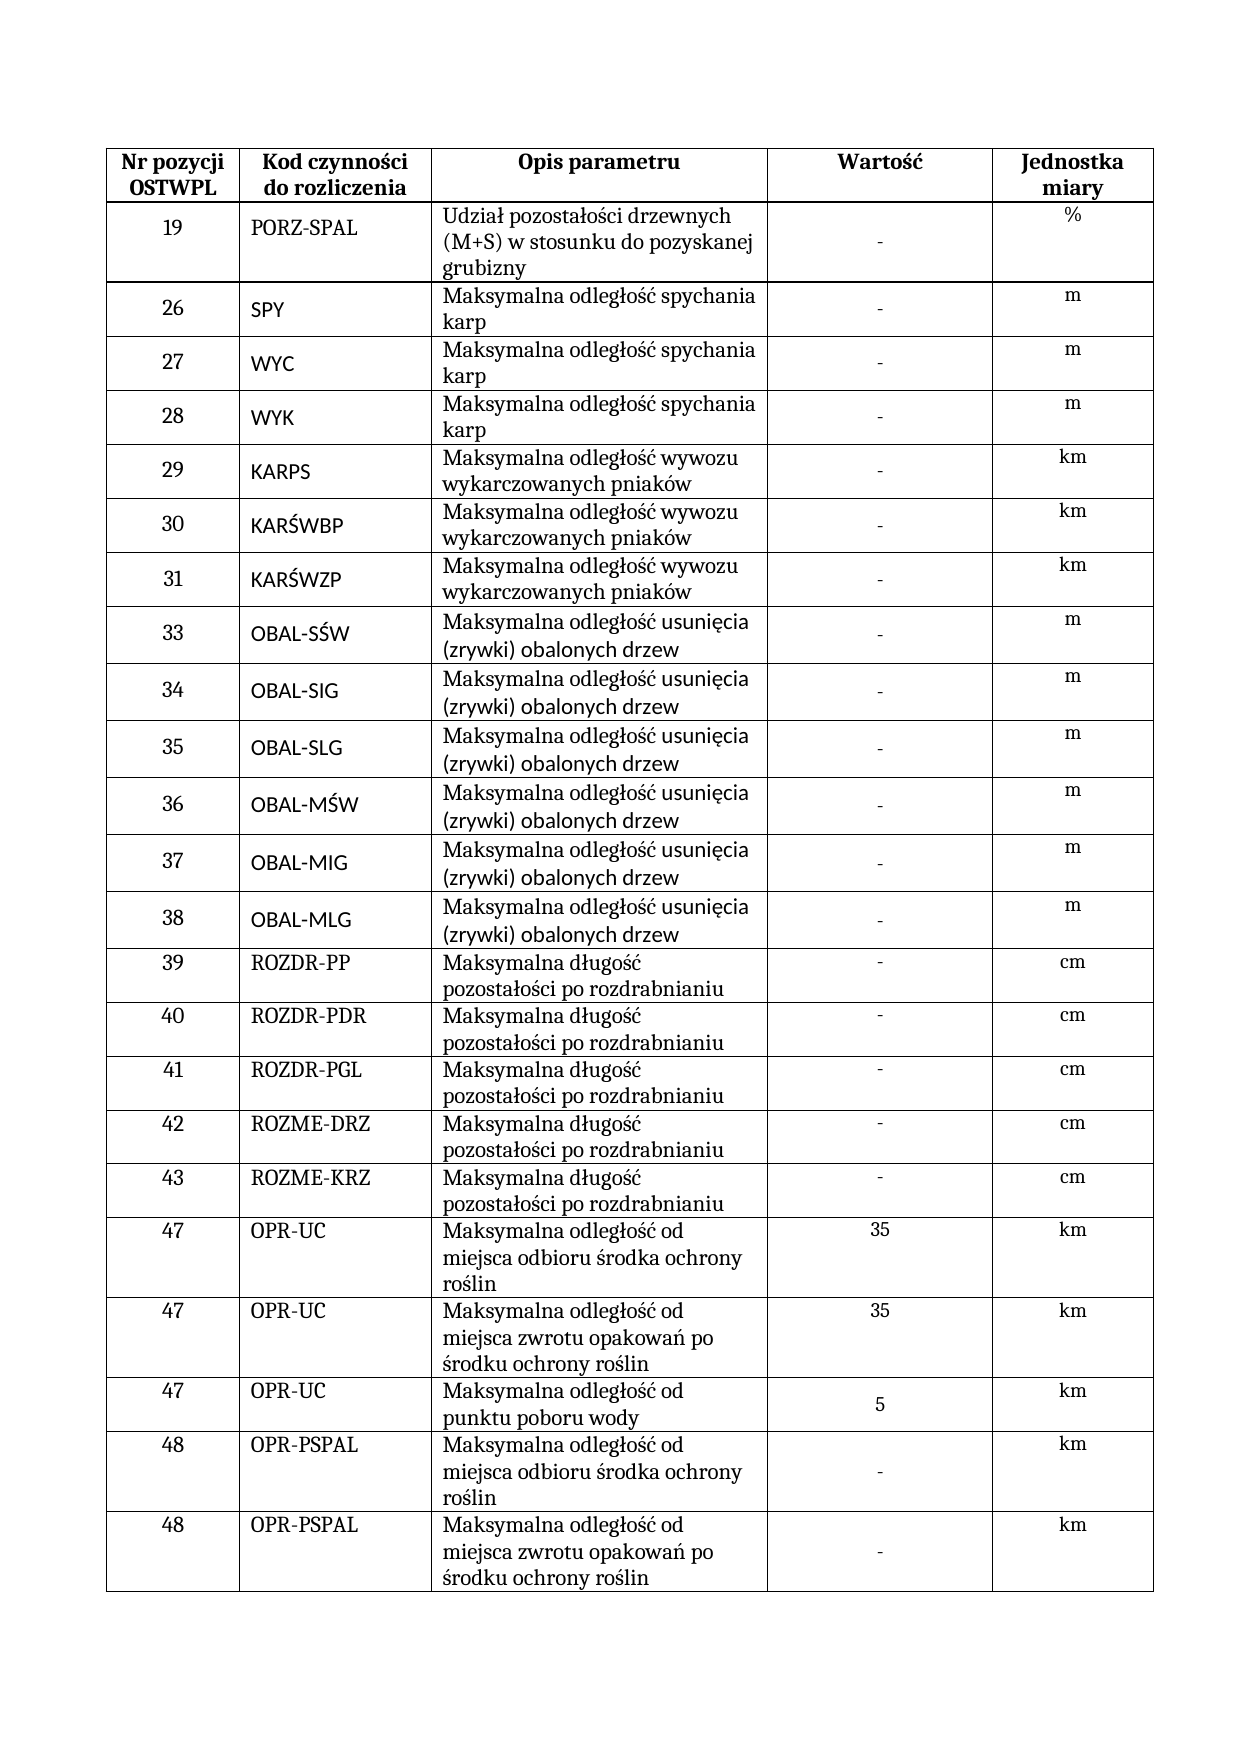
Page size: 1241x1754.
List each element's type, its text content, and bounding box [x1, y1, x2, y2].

table_cell - [768, 1111, 992, 1163]
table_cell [432, 203, 767, 281]
table_cell Maksymalna odległość od miejsca odbioru środka ochrony roślin [432, 1218, 767, 1297]
table_cell Maksymalna odległość spychania karp [432, 283, 767, 336]
table_cell 38 [107, 892, 239, 948]
table_cell - [768, 1164, 992, 1217]
table_cell Maksymalna odległość od miejsca zwrotu opakowań po środku ochrony roślin [432, 1512, 767, 1591]
table_cell 40 [107, 1003, 239, 1056]
table_cell m [993, 391, 1153, 444]
table_cell Maksymalna długość pozostałości po rozdrabnianiu [432, 1003, 767, 1056]
table_cell km [993, 445, 1153, 498]
table_cell - [768, 553, 992, 606]
table_cell cm [993, 1164, 1153, 1217]
table_cell km [993, 1298, 1153, 1377]
table_cell WYC [240, 337, 431, 389]
table_cell 47 [107, 1378, 239, 1431]
table_cell 31 [107, 553, 239, 606]
table_cell m [993, 892, 1153, 948]
table_cell Maksymalna odległość od punktu poboru wody [432, 1378, 767, 1431]
table_cell 43 [107, 1164, 239, 1217]
table_cell - [768, 445, 992, 498]
table_cell cm [993, 1111, 1153, 1163]
table_cell km [993, 499, 1153, 552]
table_cell 37 [107, 835, 239, 891]
table_cell 41 [107, 1057, 239, 1109]
table_cell Maksymalna odległość spychania karp [432, 391, 767, 444]
table_cell m [993, 778, 1153, 834]
table_cell - [768, 1512, 992, 1591]
table_cell 35 [107, 721, 239, 777]
table_cell Maksymalna długość pozostałości po rozdrabnianiu [432, 1111, 767, 1163]
table_cell Maksymalna długość pozostałości po rozdrabnianiu [432, 1164, 767, 1217]
table_cell OBAL-MIG [240, 835, 431, 891]
table_cell - [768, 1432, 992, 1511]
table_cell m [993, 721, 1153, 777]
table_header Jednostka miary [993, 149, 1153, 201]
table_cell - [768, 835, 992, 891]
table_cell 5 [768, 1378, 992, 1431]
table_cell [432, 1432, 767, 1511]
table_cell 48 [107, 1432, 239, 1511]
table_cell 19 [107, 203, 239, 281]
table_cell 30 [107, 499, 239, 552]
table_header Kod czynności do rozliczenia [240, 149, 431, 201]
table_cell - [768, 721, 992, 777]
table_cell 34 [107, 664, 239, 720]
table_header Opis parametru [432, 149, 767, 201]
table_cell OPR-UC [240, 1298, 431, 1377]
table_cell ROZDR-PP [240, 949, 431, 1002]
table_cell m [993, 337, 1153, 389]
table_cell - [768, 1057, 992, 1109]
table_cell - [768, 499, 992, 552]
table_cell 35 [768, 1298, 992, 1377]
table_cell - [768, 1003, 992, 1056]
table_cell Maksymalna długość pozostałości po rozdrabnianiu [432, 949, 767, 1002]
table_cell - [768, 203, 992, 281]
table_cell Maksymalna długość pozostałości po rozdrabnianiu [432, 1057, 767, 1109]
table_cell - [768, 391, 992, 444]
table_cell cm [993, 1003, 1153, 1056]
table_cell 39 [107, 949, 239, 1002]
table_cell 48 [107, 1512, 239, 1591]
table_cell - [768, 337, 992, 389]
table_cell 35 [768, 1218, 992, 1297]
table_cell m [993, 664, 1153, 720]
table_cell 26 [107, 283, 239, 336]
table_cell Maksymalna odległość usunięcia (zrywki) obalonych drzew [432, 835, 767, 891]
table_cell - [768, 664, 992, 720]
table_cell OPR-UC [240, 1378, 431, 1431]
table_cell 42 [107, 1111, 239, 1163]
table_cell OBAL-MLG [240, 892, 431, 948]
table_cell ROZME-DRZ [240, 1111, 431, 1163]
table_cell cm [993, 1057, 1153, 1109]
table_cell Maksymalna odległość spychania karp [432, 337, 767, 389]
table_cell m [993, 283, 1153, 336]
table_cell OBAL-SLG [240, 721, 431, 777]
table_cell - [768, 283, 992, 336]
table_cell km [993, 553, 1153, 606]
table_cell SPY [240, 283, 431, 336]
table_cell 33 [107, 607, 239, 663]
table_cell 47 [107, 1218, 239, 1297]
table_cell OPR-PSPAL [240, 1432, 431, 1511]
table_header Nr pozycji OSTWPL [107, 149, 239, 201]
table_cell Maksymalna odległość wywozu wykarczowanych pniaków [432, 445, 767, 498]
table_cell km [993, 1218, 1153, 1297]
table_cell - [768, 778, 992, 834]
table_header Wartość [768, 149, 992, 201]
table_cell Maksymalna odległość wywozu wykarczowanych pniaków [432, 553, 767, 606]
table_cell 27 [107, 337, 239, 389]
table_cell 36 [107, 778, 239, 834]
table_cell km [993, 1512, 1153, 1591]
table_cell Maksymalna odległość wywozu wykarczowanych pniaków [432, 499, 767, 552]
table_cell 47 [107, 1298, 239, 1377]
table_cell km [993, 1378, 1153, 1431]
table_cell OBAL-SŚW [240, 607, 431, 663]
table_cell cm [993, 949, 1153, 1002]
table_cell KARPS [240, 445, 431, 498]
table_cell - [768, 607, 992, 663]
table_cell Maksymalna odległość usunięcia (zrywki) obalonych drzew [432, 778, 767, 834]
table_cell km [993, 1432, 1153, 1511]
table_cell OBAL-SIG [240, 664, 431, 720]
table_cell ROZME-KRZ [240, 1164, 431, 1217]
table_cell KARŚWBP [240, 499, 431, 552]
table_cell KARŚWZP [240, 553, 431, 606]
table_cell m [993, 607, 1153, 663]
table_cell Maksymalna odległość usunięcia (zrywki) obalonych drzew [432, 607, 767, 663]
table_cell 28 [107, 391, 239, 444]
table_cell - [768, 892, 992, 948]
table_cell Maksymalna odległość usunięcia (zrywki) obalonych drzew [432, 892, 767, 948]
table_cell ROZDR-PDR [240, 1003, 431, 1056]
table_cell ROZDR-PGL [240, 1057, 431, 1109]
table_cell Maksymalna odległość usunięcia (zrywki) obalonych drzew [432, 721, 767, 777]
table_cell - [768, 949, 992, 1002]
table_cell PORZ-SPAL [240, 203, 431, 281]
table_cell OPR-PSPAL [240, 1512, 431, 1591]
table_cell OPR-UC [240, 1218, 431, 1297]
table_cell 29 [107, 445, 239, 498]
table_cell OBAL-MŚW [240, 778, 431, 834]
table_cell % [993, 203, 1153, 281]
table_cell WYK [240, 391, 431, 444]
table_cell Maksymalna odległość od miejsca zwrotu opakowań po środku ochrony roślin [432, 1298, 767, 1377]
table_cell m [993, 835, 1153, 891]
table_cell Maksymalna odległość usunięcia (zrywki) obalonych drzew [432, 664, 767, 720]
